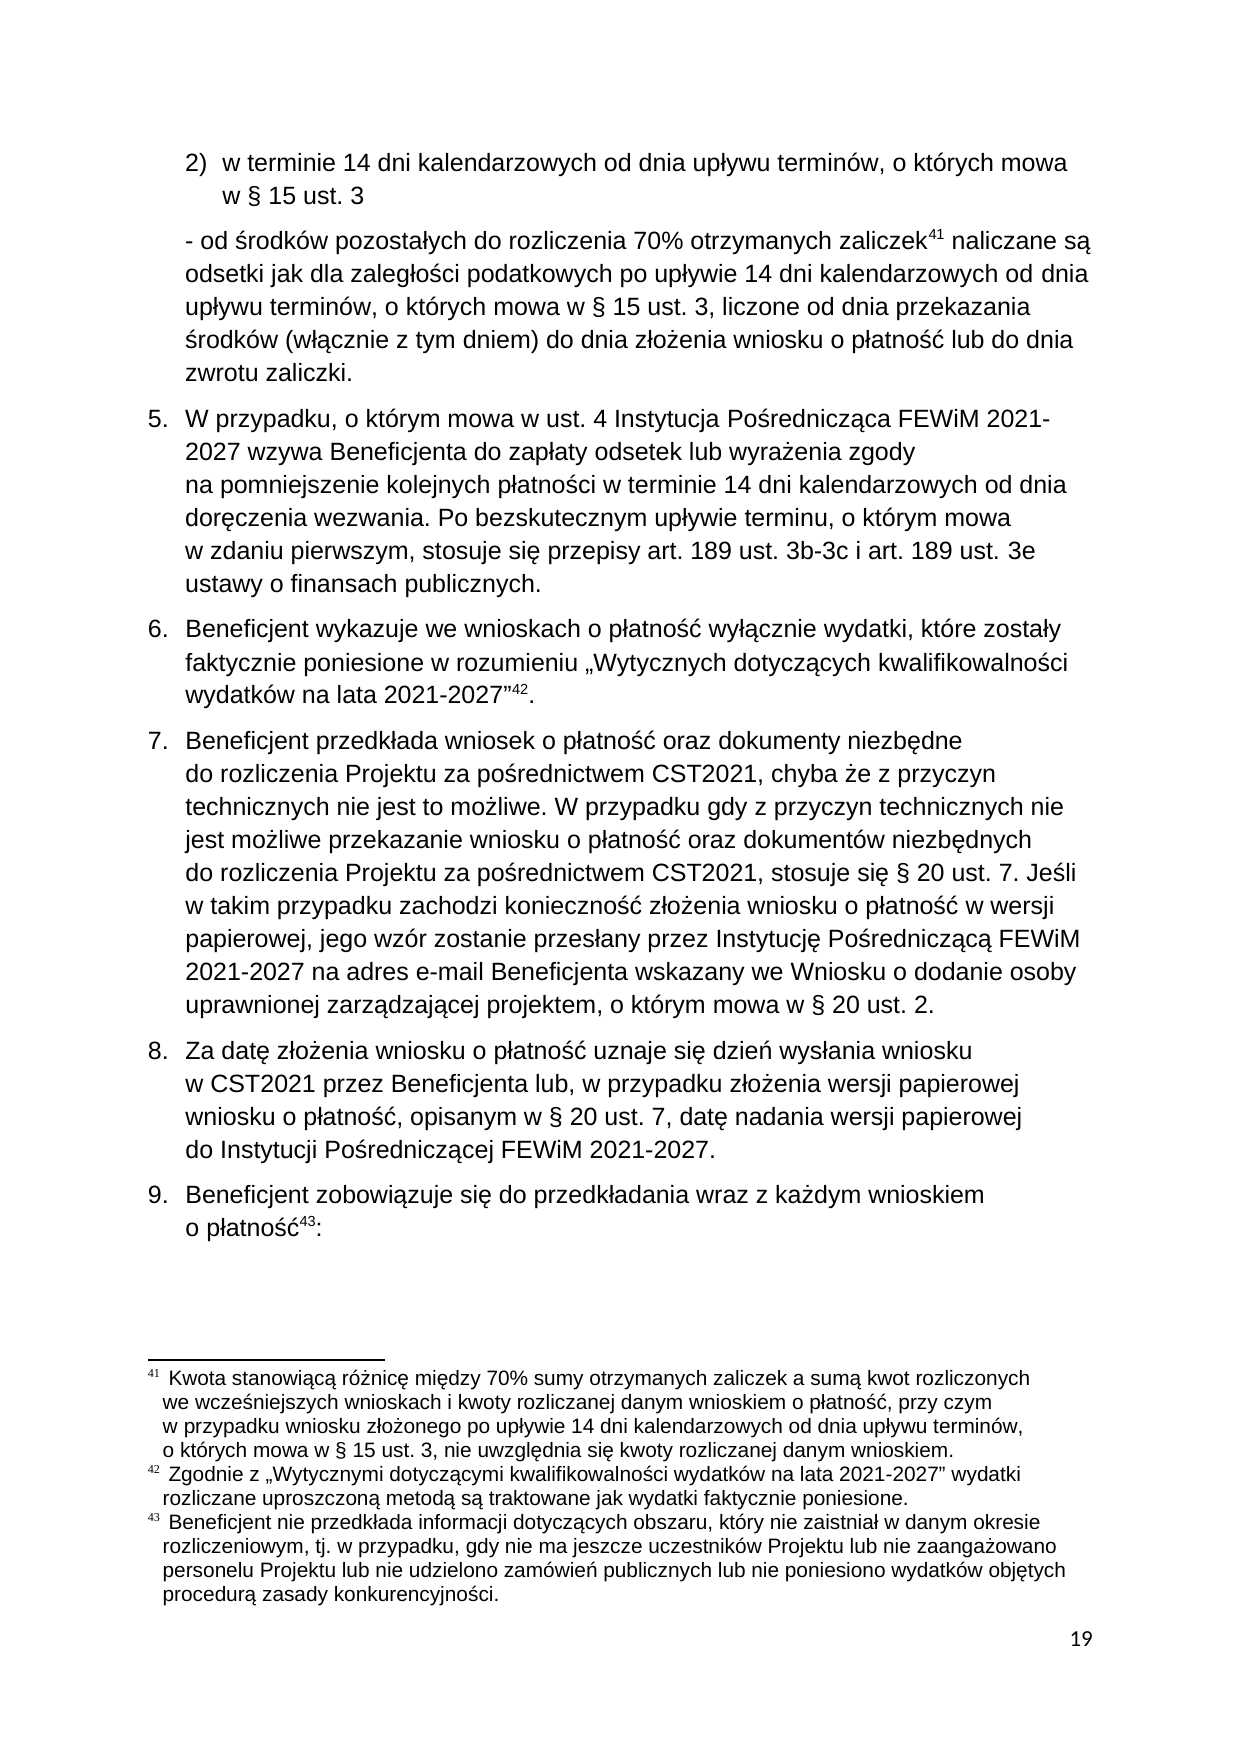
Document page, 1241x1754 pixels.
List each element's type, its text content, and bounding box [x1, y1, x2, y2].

list Beneficjent przedkłada wniosek o płatność oraz dokumenty niezbędne do rozliczenia Projektu za pośrednictwem CST2021, chyba że z przyczyn technicznych nie jest to możliwe. W przypadku gdy z przyczyn technicznych nie jest możliwe przekazanie wniosku o płatność oraz dokumentów niezbędnych do rozliczenia Projektu za pośrednictwem CST2021, stosuje się § 20 ust. 7. Jeśli w takim przypadku zachodzi konieczność złożenia wniosku o płatność w wersji papierowej, jego wzór zostanie przesłany przez Instytucję Pośredniczącą FEWiM 2021-2027 na adres e-mail Beneficjenta wskazany we Wniosku o dodanie osoby uprawnionej zarządzającej projektem, o którym mowa w § 20 ust. 2. [148, 726, 1092, 1019]
list Za datę złożenia wniosku o płatność uznaje się dzień wysłania wniosku w CST2021 przez Beneficjenta lub, w przypadku złożenia wersji papierowej wniosku o płatność, opisanym w § 20 ust. 7, datę nadania wersji papierowej do Instytucji Pośredniczącej FEWiM 2021-2027. [148, 1036, 1092, 1163]
list W przypadku, o którym mowa w ust. 4 Instytucja Pośrednicząca FEWiM 2021-2027 wzywa Beneficjenta do zapłaty odsetek lub wyrażenia zgody na pomniejszenie kolejnych płatności w terminie 14 dni kalendarzowych od dnia doręczenia wezwania. Po bezskutecznym upływie terminu, o którym mowa w zdaniu pierwszym, stosuje się przepisy art. 189 ust. 3b-3c i art. 189 ust. 3e ustawy o finansach publicznych. [148, 404, 1092, 598]
list Beneficjent wykazuje we wnioskach o płatność wyłącznie wydatki, które zostały faktycznie poniesione w rozumieniu „Wytycznych dotyczących kwalifikowalności wydatków na lata 2021-2027”. [148, 614, 1092, 709]
list w terminie 14 dni kalendarzowych od dnia upływu terminów, o których mowa w § 15 ust. 3 [185, 148, 1092, 209]
text - od środków pozostałych do rozliczenia 70% otrzymanych zaliczek naliczane są odsetki jak dla zaległości podatkowych po upływie 14 dni kalendarzowych od dnia upływu terminów, o których mowa w § 15 ust. 3, liczone od dnia przekazania środków (włącznie z tym dniem) do dnia złożenia wniosku o płatność lub do dnia zwrotu zaliczki. [185, 226, 1092, 387]
list Beneficjent zobowiązuje się do przedkładania wraz z każdym wnioskiem o płatność: [148, 1180, 1092, 1242]
